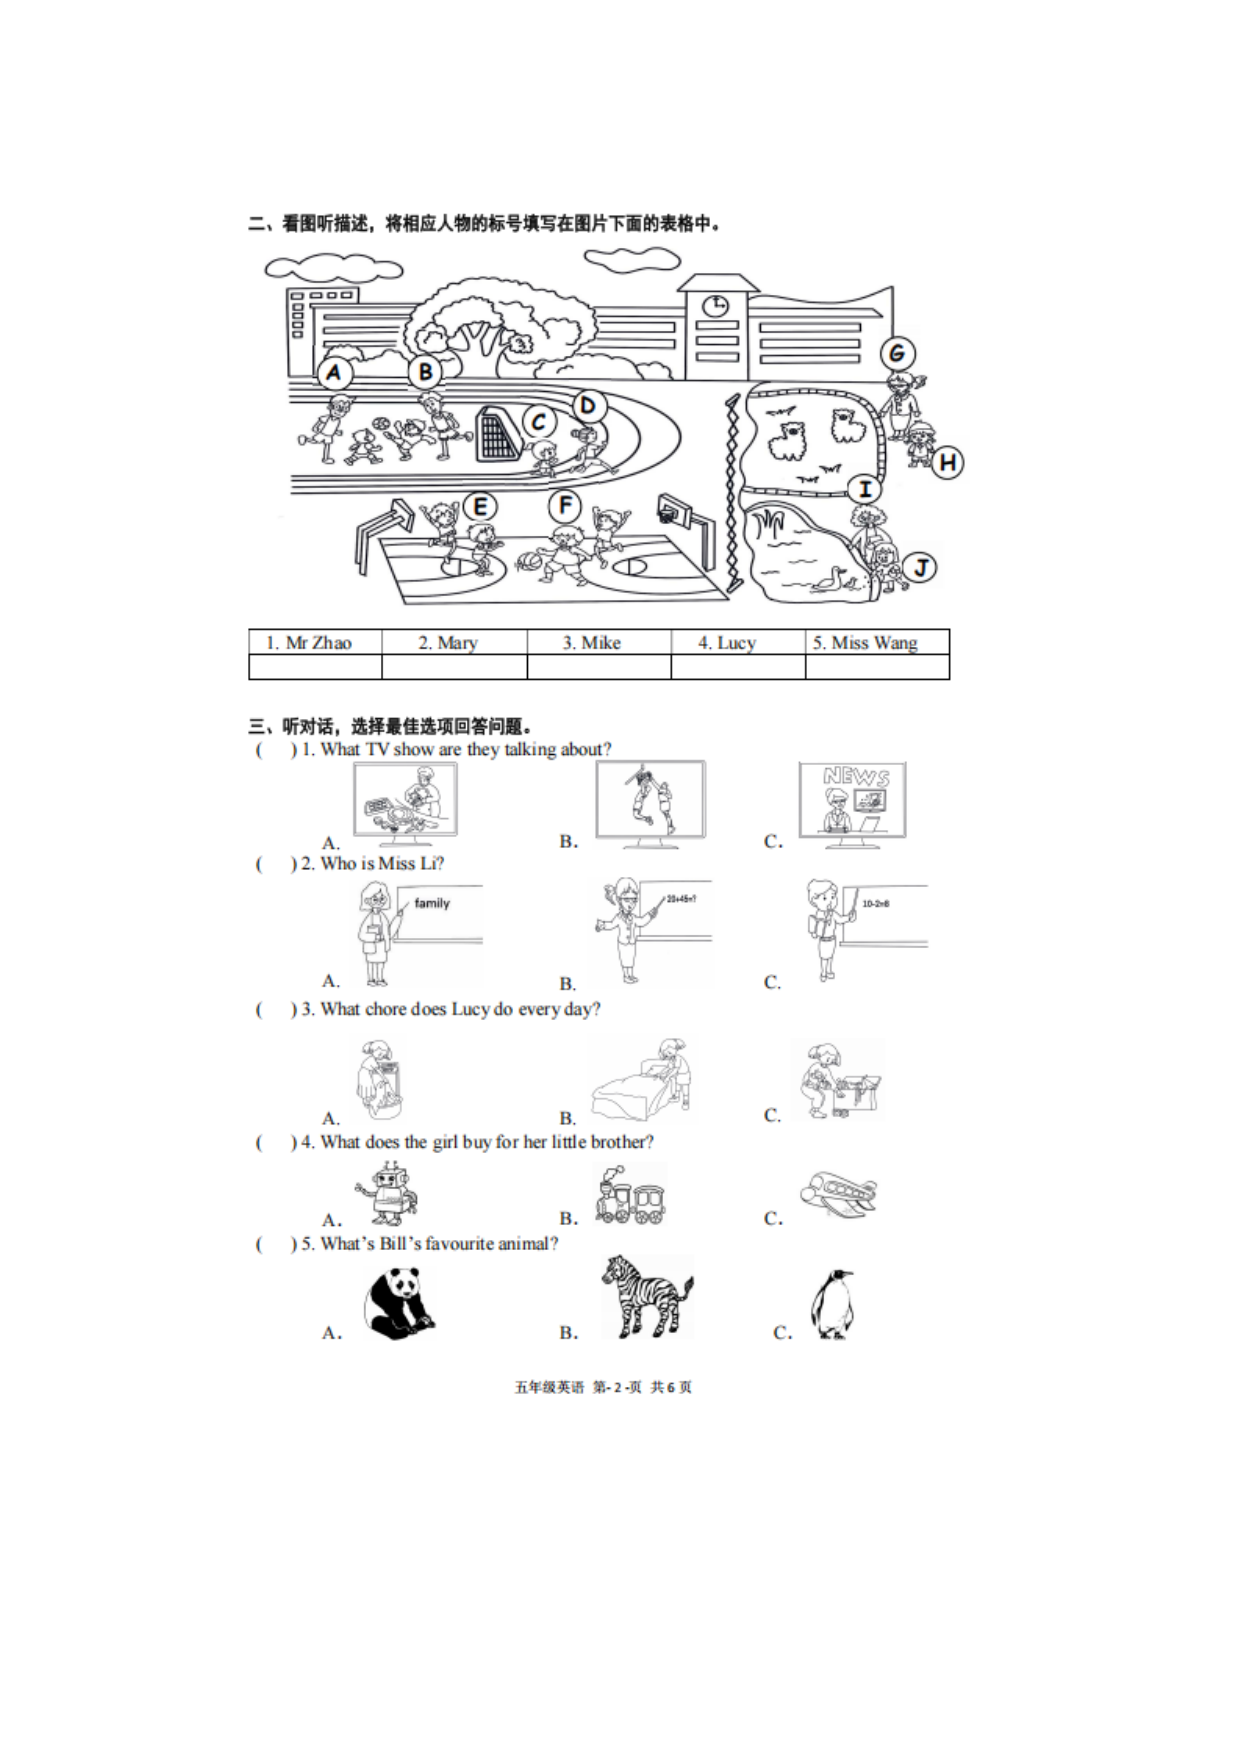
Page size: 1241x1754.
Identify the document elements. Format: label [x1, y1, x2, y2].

picture [208, 162, 1032, 1444]
